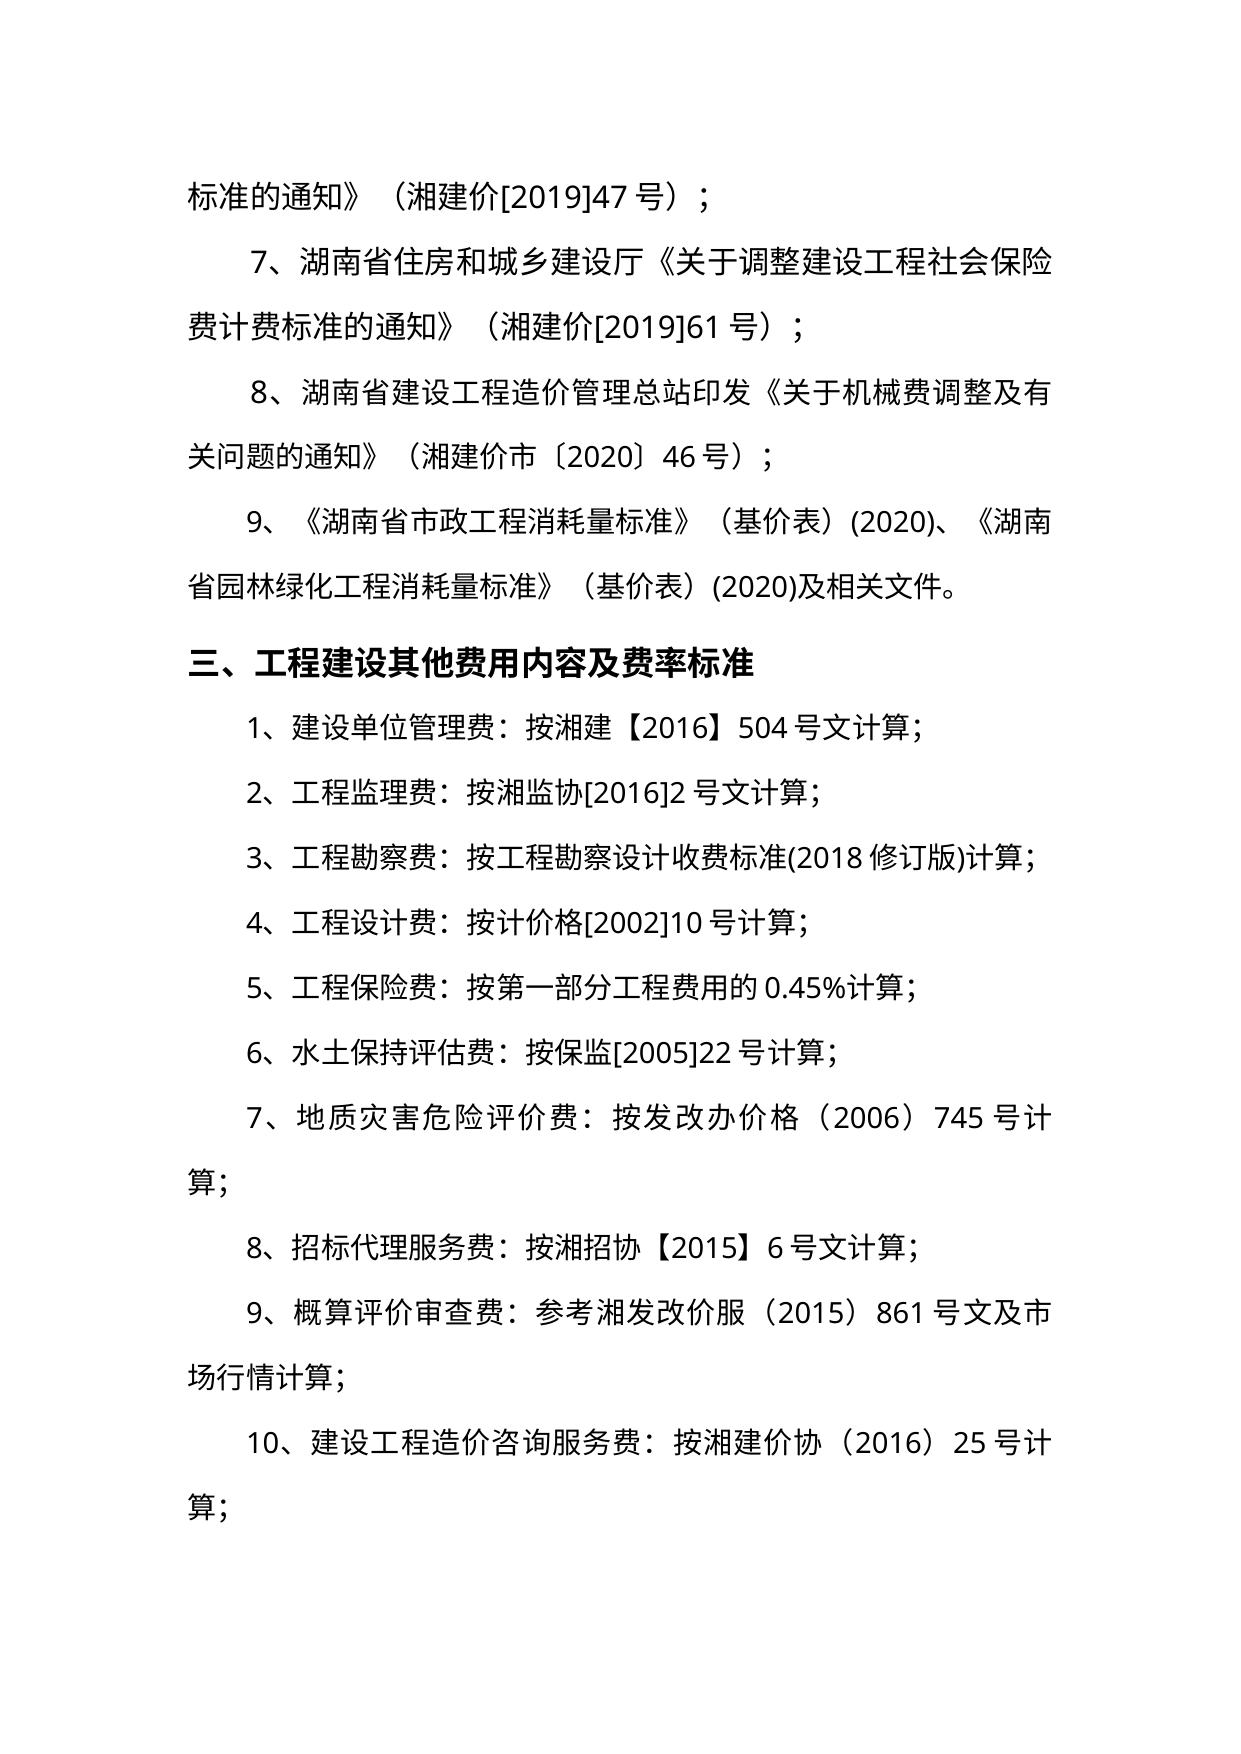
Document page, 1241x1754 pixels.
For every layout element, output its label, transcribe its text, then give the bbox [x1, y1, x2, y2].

list 5、工程保险费：按第一部分工程费用的0.45%计算； [187, 953, 1053, 1018]
list 9、概算评价审查费：参考湘发改价服（2015）861号文及市场行情计算； [187, 1278, 1053, 1408]
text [187, 162, 1053, 227]
list 8、招标代理服务费：按湘招协【2015】6号文计算； [187, 1213, 1053, 1278]
list 7、地质灾害危险评价费：按发改办价格（2006）745号计算； [187, 1083, 1053, 1213]
subtitle 三、工程建设其他费用内容及费率标准 [187, 628, 1019, 693]
list 6、水土保持评估费：按保监[2005]22号计算； [187, 1018, 1053, 1083]
list 2、工程监理费：按湘监协[2016]2号文计算； [187, 758, 1053, 823]
list 9、《湖南省市政工程消耗量标准》（基价表）(2020)、《湖南省园林绿化工程消耗量标准》（基价表）(2020)及相关文件。 [187, 487, 1053, 617]
list 4、工程设计费：按计价格[2002]10号计算； [187, 888, 1053, 953]
list 7、湖南省住房和城乡建设厅《关于调整建设工程社会保险费计费标准的通知》（湘建价[2019]61号）； [187, 227, 1053, 357]
list 8、湖南省建设工程造价管理总站印发《关于机械费调整及有关问题的通知》（湘建价市〔2020〕46号）； [187, 357, 1053, 487]
list 1、建设单位管理费：按湘建【2016】504号文计算； [187, 693, 1053, 758]
list 3、工程勘察费：按工程勘察设计收费标准(2018修订版)计算； [187, 823, 1053, 888]
list 10、建设工程造价咨询服务费：按湘建价协（2016）25号计算； [187, 1408, 1053, 1538]
